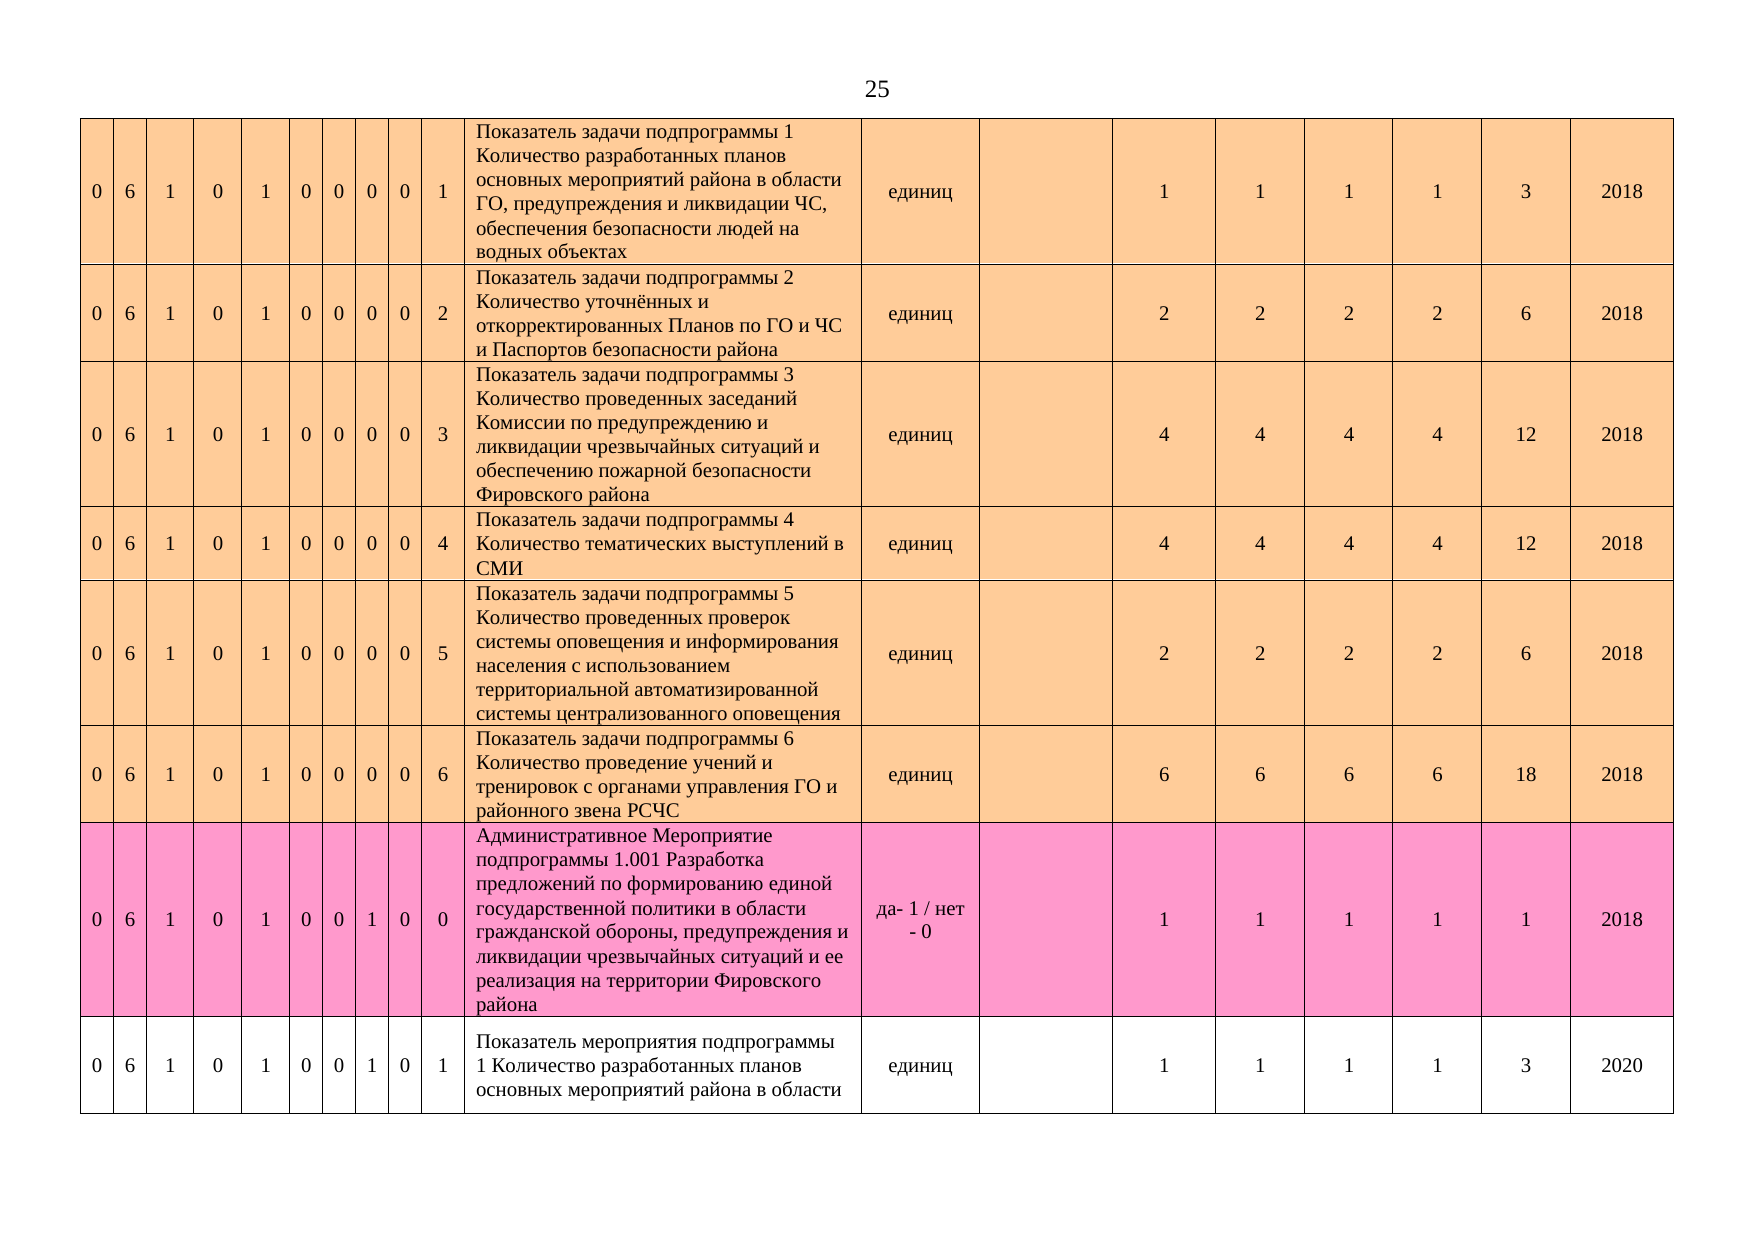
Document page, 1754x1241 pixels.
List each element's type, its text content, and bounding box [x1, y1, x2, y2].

table_cell 3 [1482, 1017, 1570, 1113]
table_cell 6 [1482, 265, 1570, 361]
table_cell 6 [114, 581, 146, 725]
table_cell 4 [1113, 507, 1215, 579]
table_cell да- 1 / нет - 0 [862, 823, 979, 1016]
table_cell [980, 119, 1112, 263]
table_cell 2018 [1571, 119, 1673, 263]
table_cell 1 [1305, 1017, 1392, 1113]
table_cell 2 [422, 265, 464, 361]
table_cell 0 [81, 265, 113, 361]
table_cell 2 [1393, 581, 1481, 725]
table_cell 0 [389, 1017, 421, 1113]
table_cell 0 [290, 581, 322, 725]
table_cell 0 [356, 362, 388, 506]
table_cell 0 [389, 726, 421, 822]
table_cell 1 [356, 823, 388, 1016]
table_cell 0 [81, 823, 113, 1016]
table_cell 1 [242, 507, 289, 579]
table_cell Показатель задачи подпрограммы 2 Количество уточнённых и откорректированных Планов по ГО и ЧС и Паспортов безопасности района [465, 265, 861, 361]
table_cell Показатель задачи подпрограммы 3 Количество проведенных заседаний Комиссии по предупреждению и ликвидации чрезвычайных ситуаций и обеспечению пожарной безопасности Фировского района [465, 362, 861, 506]
table_cell единиц [862, 362, 979, 506]
table_cell 1 [1305, 823, 1392, 1016]
table_cell 6 [114, 362, 146, 506]
table_cell 6 [114, 726, 146, 822]
table_cell 2018 [1571, 823, 1673, 1016]
table_cell 0 [290, 265, 322, 361]
table_cell 1 [422, 1017, 464, 1113]
table_cell 1 [147, 1017, 193, 1113]
table_cell 0 [422, 823, 464, 1016]
table_cell 12 [1482, 362, 1570, 506]
table_cell 0 [356, 265, 388, 361]
table_cell 0 [81, 1017, 113, 1113]
table_cell 4 [422, 507, 464, 579]
table_cell [980, 823, 1112, 1016]
table_cell 0 [81, 581, 113, 725]
table_cell 0 [290, 1017, 322, 1113]
table_cell 2 [1216, 581, 1304, 725]
table_cell единиц [862, 1017, 979, 1113]
table_cell 6 [114, 1017, 146, 1113]
table_cell 4 [1393, 362, 1481, 506]
table_cell 1 [242, 1017, 289, 1113]
table_cell 4 [1305, 362, 1392, 506]
table_cell 0 [81, 726, 113, 822]
table_cell 1 [147, 265, 193, 361]
table_cell 0 [290, 507, 322, 579]
table_cell 0 [323, 119, 355, 263]
table_cell 1 [422, 119, 464, 263]
table_cell [980, 1017, 1112, 1113]
table_cell 0 [323, 823, 355, 1016]
table_cell 1 [147, 507, 193, 579]
table_cell Показатель задачи подпрограммы 4 Количество тематических выступлений в СМИ [465, 507, 861, 579]
table_cell 1 [1393, 823, 1481, 1016]
table_cell 2 [1393, 265, 1481, 361]
table_cell 1 [242, 265, 289, 361]
table_cell 0 [356, 119, 388, 263]
table_cell 0 [323, 1017, 355, 1113]
table_cell 6 [1393, 726, 1481, 822]
table_cell 1 [242, 362, 289, 506]
table_cell 1 [1113, 119, 1215, 263]
table_cell 0 [290, 119, 322, 263]
table_cell 0 [81, 362, 113, 506]
table_cell 12 [1482, 507, 1570, 579]
table_cell 0 [81, 119, 113, 263]
table_cell 0 [81, 507, 113, 579]
table_cell 1 [147, 726, 193, 822]
table_cell 0 [323, 581, 355, 725]
table_cell 0 [323, 265, 355, 361]
table_cell 1 [1216, 823, 1304, 1016]
table_cell 6 [1482, 581, 1570, 725]
table_cell 4 [1216, 507, 1304, 579]
table_cell 0 [194, 265, 241, 361]
table_cell 6 [114, 265, 146, 361]
table_cell единиц [862, 507, 979, 579]
table_cell 4 [1113, 362, 1215, 506]
table_cell 2018 [1571, 362, 1673, 506]
table_cell 0 [356, 726, 388, 822]
table_cell 1 [242, 726, 289, 822]
table_cell [980, 507, 1112, 579]
table_cell 0 [323, 726, 355, 822]
table_cell 0 [194, 823, 241, 1016]
table_cell 6 [114, 507, 146, 579]
table_cell 1 [147, 119, 193, 263]
table_cell 6 [1216, 726, 1304, 822]
table_cell 1 [242, 581, 289, 725]
table_cell [980, 362, 1112, 506]
table_cell 1 [1393, 1017, 1481, 1113]
table_cell 1 [1393, 119, 1481, 263]
table_cell 0 [323, 507, 355, 579]
table_cell 0 [194, 362, 241, 506]
table_cell [980, 581, 1112, 725]
table_cell 2018 [1571, 726, 1673, 822]
table_cell 1 [147, 823, 193, 1016]
table_cell единиц [862, 119, 979, 263]
table_cell [980, 726, 1112, 822]
table_cell 6 [114, 119, 146, 263]
table_cell 4 [1393, 507, 1481, 579]
table_cell 1 [1216, 1017, 1304, 1113]
table_cell 2 [1305, 265, 1392, 361]
table_cell 0 [194, 726, 241, 822]
table_cell 1 [1113, 823, 1215, 1016]
table_cell 0 [356, 581, 388, 725]
table_cell 1 [242, 119, 289, 263]
table_cell 6 [1113, 726, 1215, 822]
table_cell 2 [1305, 581, 1392, 725]
table_cell 1 [147, 362, 193, 506]
table_cell Административное Мероприятие подпрограммы 1.001 Разработка предложений по формированию единой государственной политики в области гражданской обороны, предупреждения и ликвидации чрезвычайных ситуаций и ее реализация на территории Фировского района [465, 823, 861, 1016]
table_cell 0 [194, 119, 241, 263]
table_cell 4 [1305, 507, 1392, 579]
table_cell Показатель задачи подпрограммы 6 Количество проведение учений и тренировок с органами управления ГО и районного звена РСЧС [465, 726, 861, 822]
table_cell 6 [114, 823, 146, 1016]
table_cell 3 [422, 362, 464, 506]
table_cell 1 [242, 823, 289, 1016]
table_cell 1 [356, 1017, 388, 1113]
table_cell 2018 [1571, 581, 1673, 725]
table_cell 0 [290, 362, 322, 506]
table_cell 0 [389, 362, 421, 506]
table_cell 2018 [1571, 507, 1673, 579]
table_cell Показатель задачи подпрограммы 1 Количество разработанных планов основных мероприятий района в области ГО, предупреждения и ликвидации ЧС, обеспечения безопасности людей на водных объектах [465, 119, 861, 263]
table_cell единиц [862, 726, 979, 822]
table_cell 18 [1482, 726, 1570, 822]
table_cell 1 [1113, 1017, 1215, 1113]
table_cell 2 [1113, 265, 1215, 361]
table_cell 0 [290, 823, 322, 1016]
table_cell 0 [194, 581, 241, 725]
table_cell 0 [389, 265, 421, 361]
table_cell 1 [147, 581, 193, 725]
table_cell 3 [1482, 119, 1570, 263]
table_cell единиц [862, 581, 979, 725]
table_cell 2020 [1571, 1017, 1673, 1113]
table_cell 2 [1216, 265, 1304, 361]
table_cell 0 [389, 823, 421, 1016]
table_cell 1 [1216, 119, 1304, 263]
table_cell Показатель задачи подпрограммы 5 Количество проведенных проверок системы оповещения и информирования населения с использованием территориальной автоматизированной системы централизованного оповещения [465, 581, 861, 725]
table_cell 0 [323, 362, 355, 506]
table_cell 0 [389, 119, 421, 263]
table_cell 0 [356, 507, 388, 579]
table_cell 0 [290, 726, 322, 822]
table_cell 4 [1216, 362, 1304, 506]
table_cell 0 [194, 507, 241, 579]
table_cell 2 [1113, 581, 1215, 725]
table_cell 0 [389, 507, 421, 579]
table_cell 5 [422, 581, 464, 725]
table_cell 1 [1482, 823, 1570, 1016]
table_cell 6 [422, 726, 464, 822]
table_cell 0 [389, 581, 421, 725]
table_cell 2018 [1571, 265, 1673, 361]
table_cell единиц [862, 265, 979, 361]
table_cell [465, 1017, 861, 1113]
table_cell 6 [1305, 726, 1392, 822]
table_cell 1 [1305, 119, 1392, 263]
table_cell 0 [194, 1017, 241, 1113]
table_cell [980, 265, 1112, 361]
